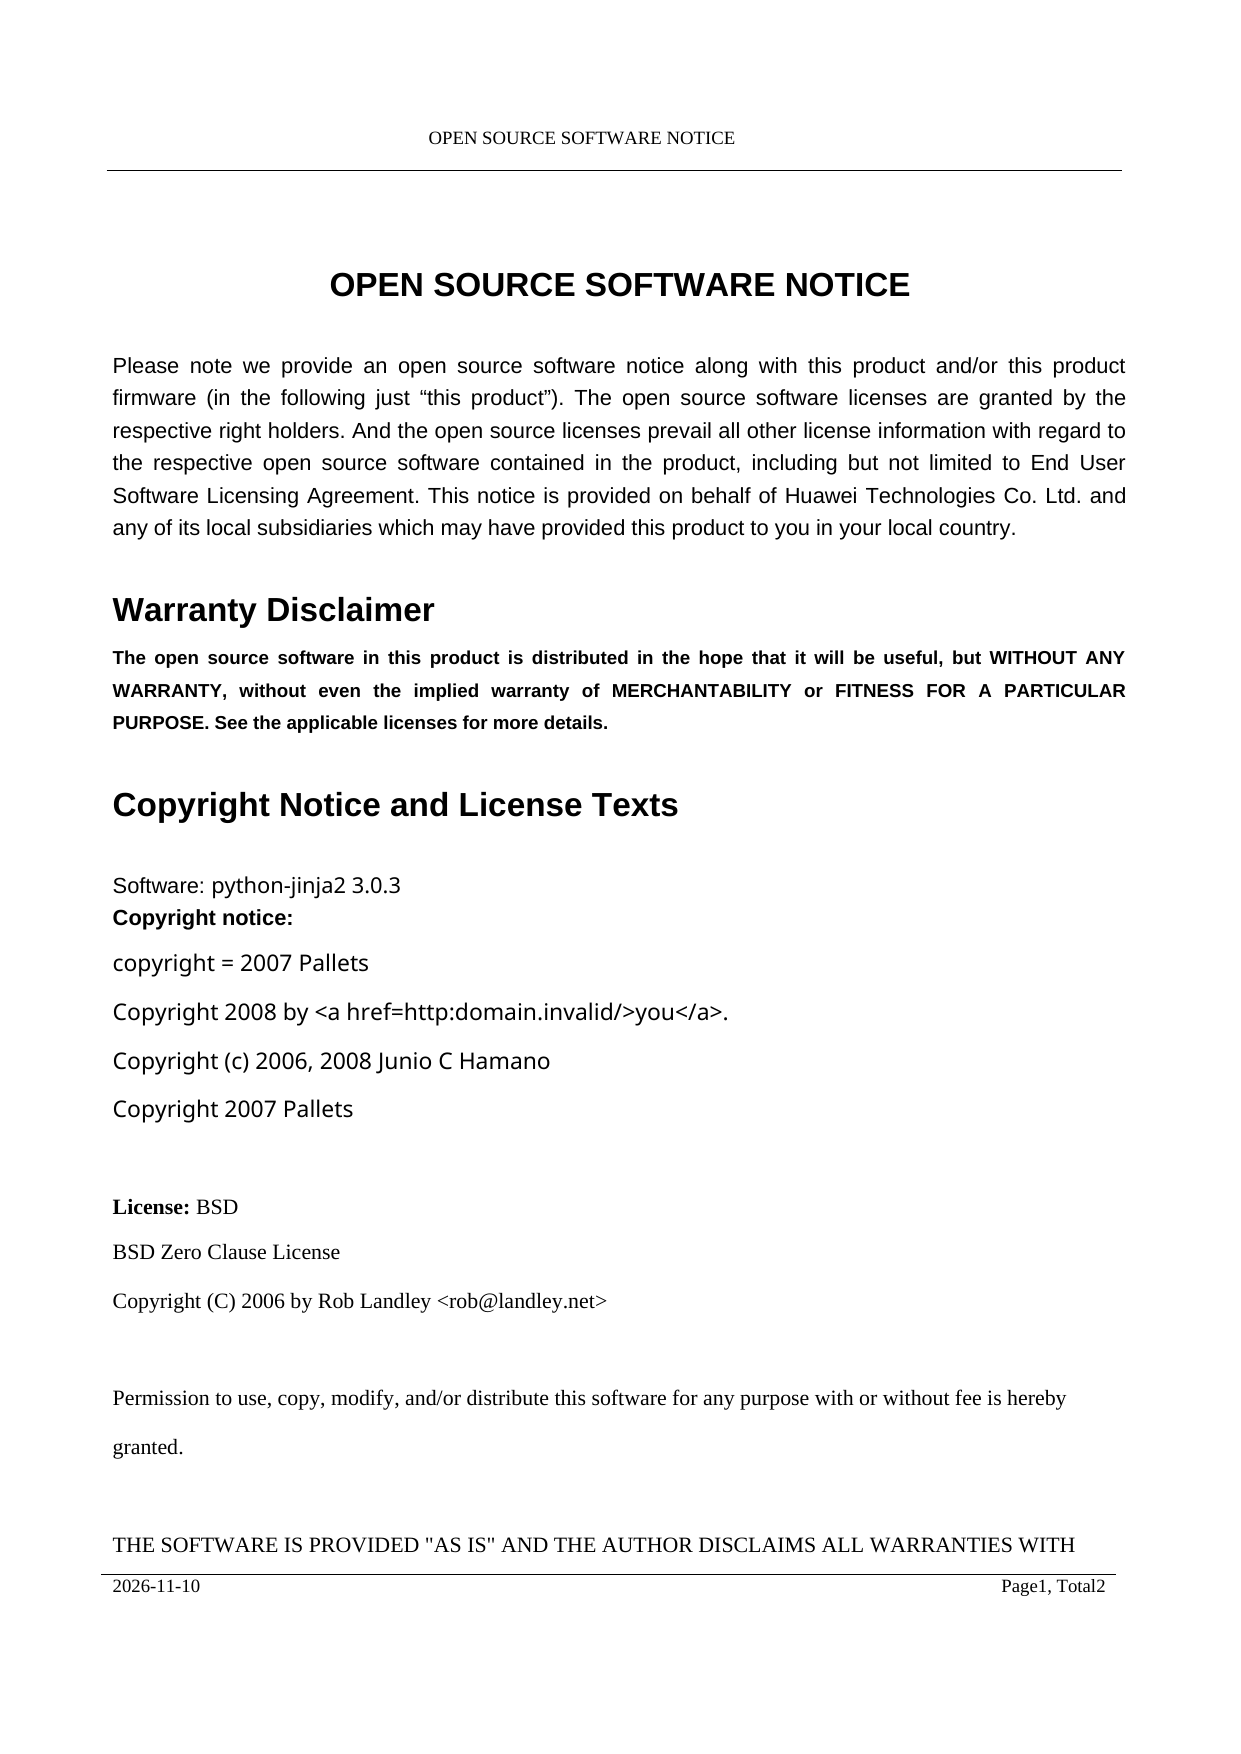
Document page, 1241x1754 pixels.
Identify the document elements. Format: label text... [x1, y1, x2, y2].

text Copyright Notice and License Texts [112, 771, 1128, 836]
text copyright = 2007 Pallets Copyright 2008 by <a href=http:domain.invalid/>you</a>. Copyright (c) 2006, 2008 Junio C Hamano Copyright 2007 Pallets [112, 947, 1128, 1174]
text Copyright notice: [112, 901, 1128, 934]
text License: BSD [112, 1190, 1128, 1223]
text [112, 1235, 1128, 1560]
text Please note we provide an open source software notice along with this product and/or this product firmware (in the following just “this product”). The open source software licenses are granted by the respective right holders. And the open source licenses prevail all other license information with regard to the respective open source software contained in the product, including but not limited to End User Software Licensing Agreement. This notice is provided on behalf of Huawei Technologies Co. Ltd. and any of its local subsidiaries which may have provided this product to you in your local country. [112, 349, 1128, 544]
text OPEN SOURCE SOFTWARE NOTICE [112, 251, 1128, 316]
text The open source software in this product is distributed in the hope that it will be useful, but WITHOUT ANY WARRANTY, without even the implied warranty of MERCHANTABILITY or FITNESS FOR A PARTICULAR PURPOSE. See the applicable licenses for more details. [112, 641, 1128, 739]
text Warranty Disclaimer [112, 576, 1128, 641]
text Software: python-jinja2 3.0.3 [112, 869, 1128, 901]
